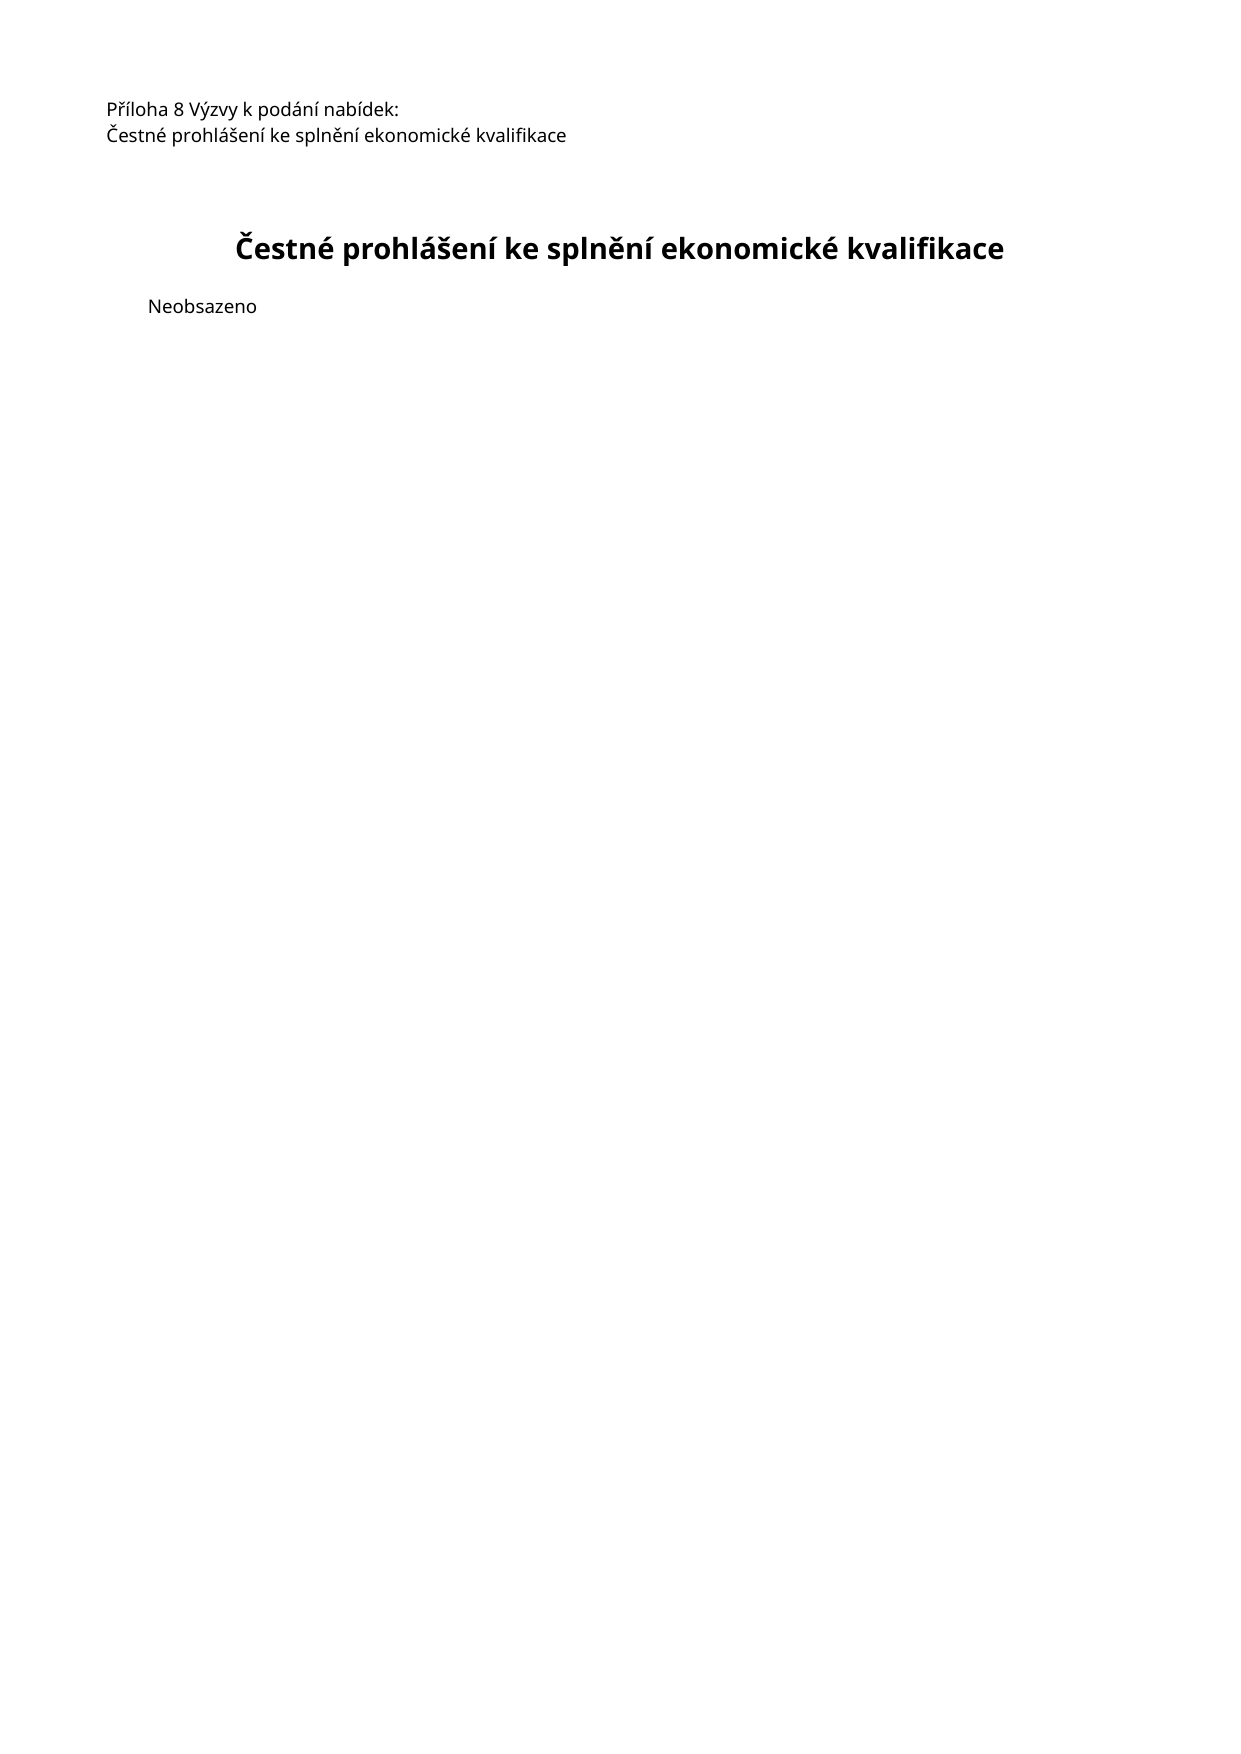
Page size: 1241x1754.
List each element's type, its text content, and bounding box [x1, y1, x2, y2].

text Neobsazeno [148, 293, 1093, 318]
title Čestné prohlášení ke splnění ekonomické kvalifikace [148, 228, 1093, 268]
